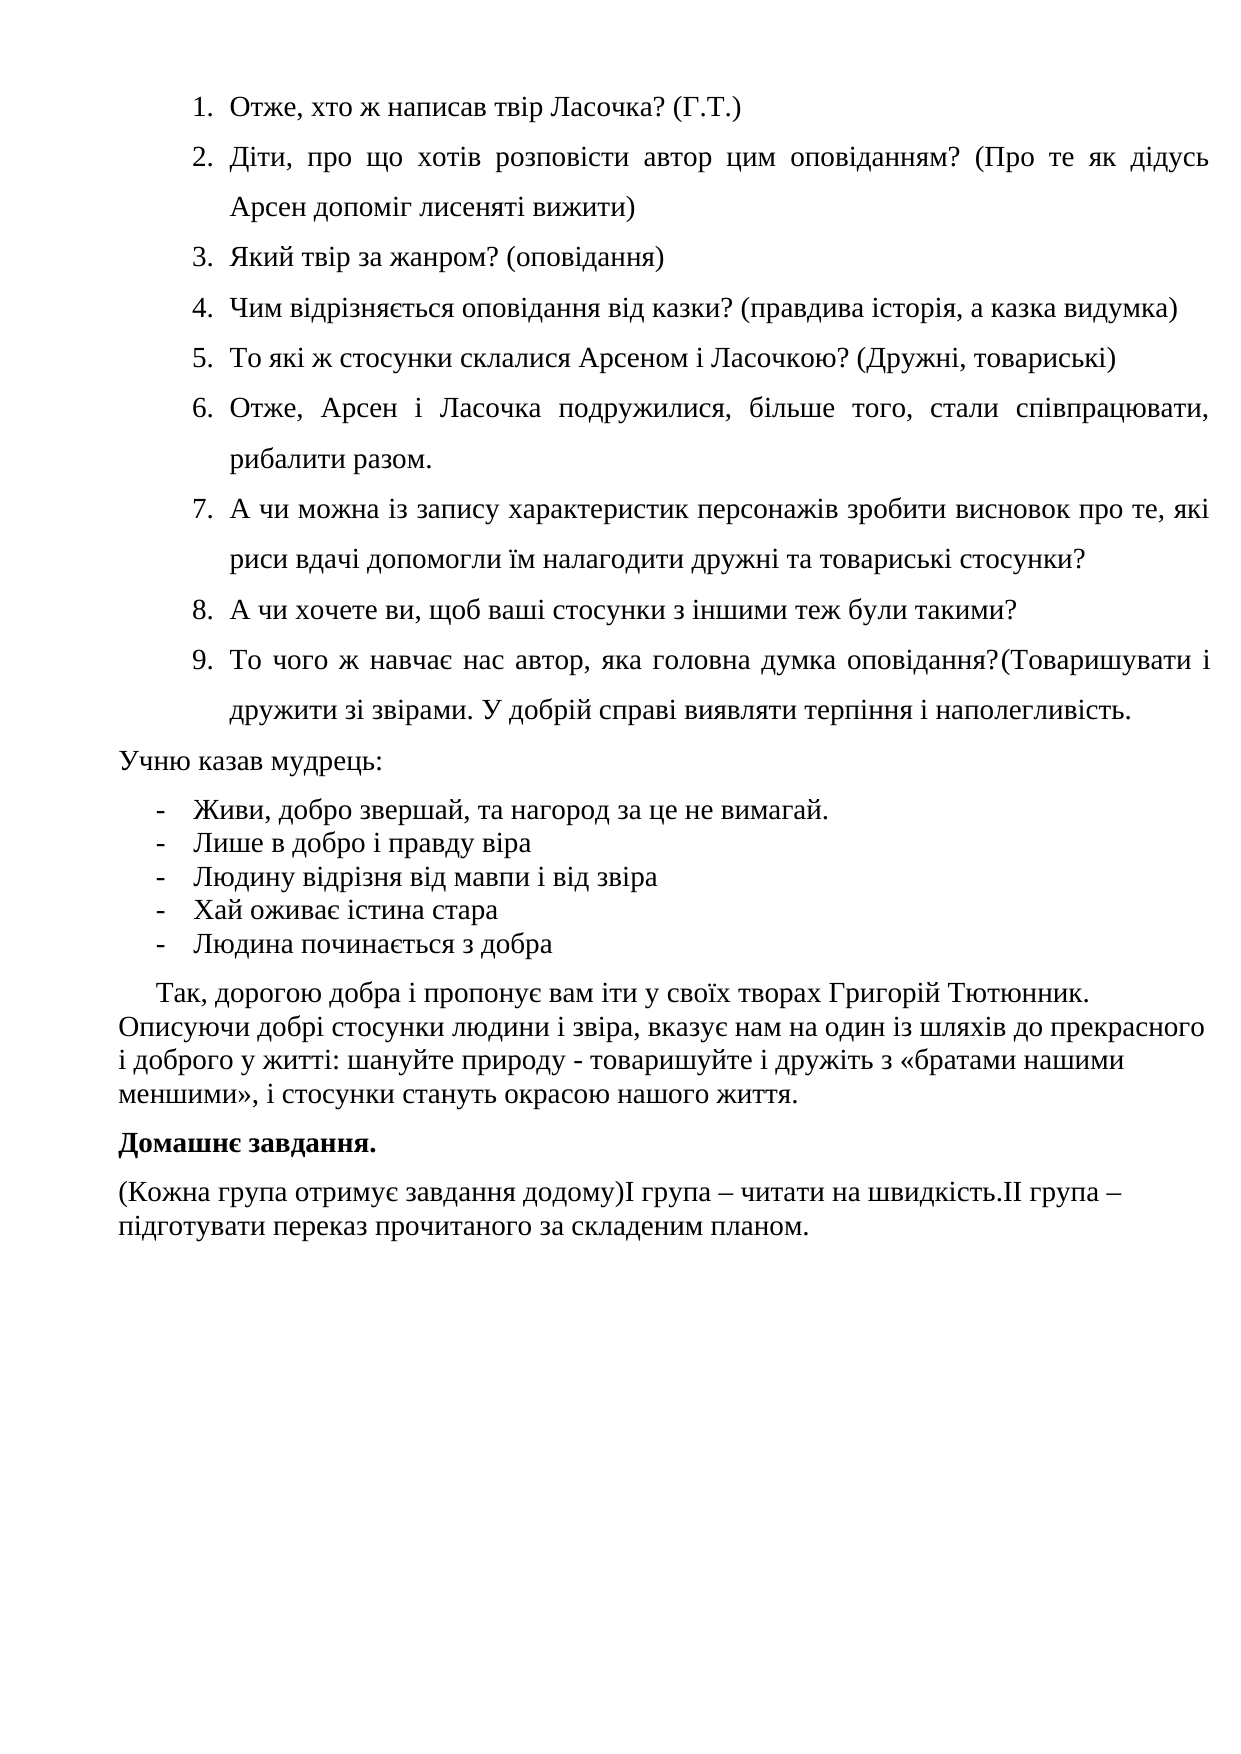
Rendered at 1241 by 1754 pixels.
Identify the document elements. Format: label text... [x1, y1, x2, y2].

list Отже, хто ж написав твір Ласочка? (Г.Т.) [192, 89, 1211, 122]
text Так, дорогою добра і пропонує вам іти у своїх творах Григорій Тютюнник. Описуючи добрі стосунки людини і звіра, вказує нам на один із шляхів до прекрасного і доброго у житті: шануйте природу - товаришуйте і дружіть з «братами нашими меншими», і стосунки стануть окрасою нашого життя. [118, 975, 1211, 1109]
list То які ж стосунки склалися Арсеном і Ласочкою? (Дружні, товариські) [192, 340, 1211, 374]
list Отже, Арсен і Ласочка подружилися, більше того, стали співпрацювати, рибалити разом. [192, 391, 1211, 474]
list Живи, добро звершай, та нагород за це не вимагай. [156, 792, 1211, 825]
list Лише в добро і правду віра [156, 825, 1211, 859]
text (Кожна група отримує завдання додому)І група – читати на швидкість.ІІ група – підготувати переказ прочитаного за складеним планом. [118, 1174, 1211, 1241]
list Чим відрізняється оповідання від казки? (правдива історія, а казка видумка) [192, 290, 1211, 323]
text Домашнє завдання. [118, 1125, 1211, 1158]
list А чи можна із запису характеристик персонажів зробити висновок про те, які риси вдачі допомогли їм налагодити дружні та товариські стосунки? [192, 491, 1211, 575]
list Хай оживає істина стара [156, 892, 1211, 926]
list То чого ж навчає нас автор, яка головна думка оповідання?(Товаришувати і дружити зі звірами. У добрій справі виявляти терпіння і наполегливість. [192, 642, 1211, 726]
list Людину відрізня від мавпи і від звіра [156, 859, 1211, 892]
text Учню казав мудрець: [118, 743, 1211, 776]
list А чи хочете ви, щоб ваші стосунки з іншими теж були такими? [192, 592, 1211, 625]
list Людина починається з добра [156, 926, 1211, 959]
list Який твір за жанром? (оповідання) [192, 239, 1211, 273]
list Діти, про що хотів розповісти автор цим оповіданням? (Про те як дідусь Арсен допоміг лисеняті вижити) [192, 139, 1211, 223]
